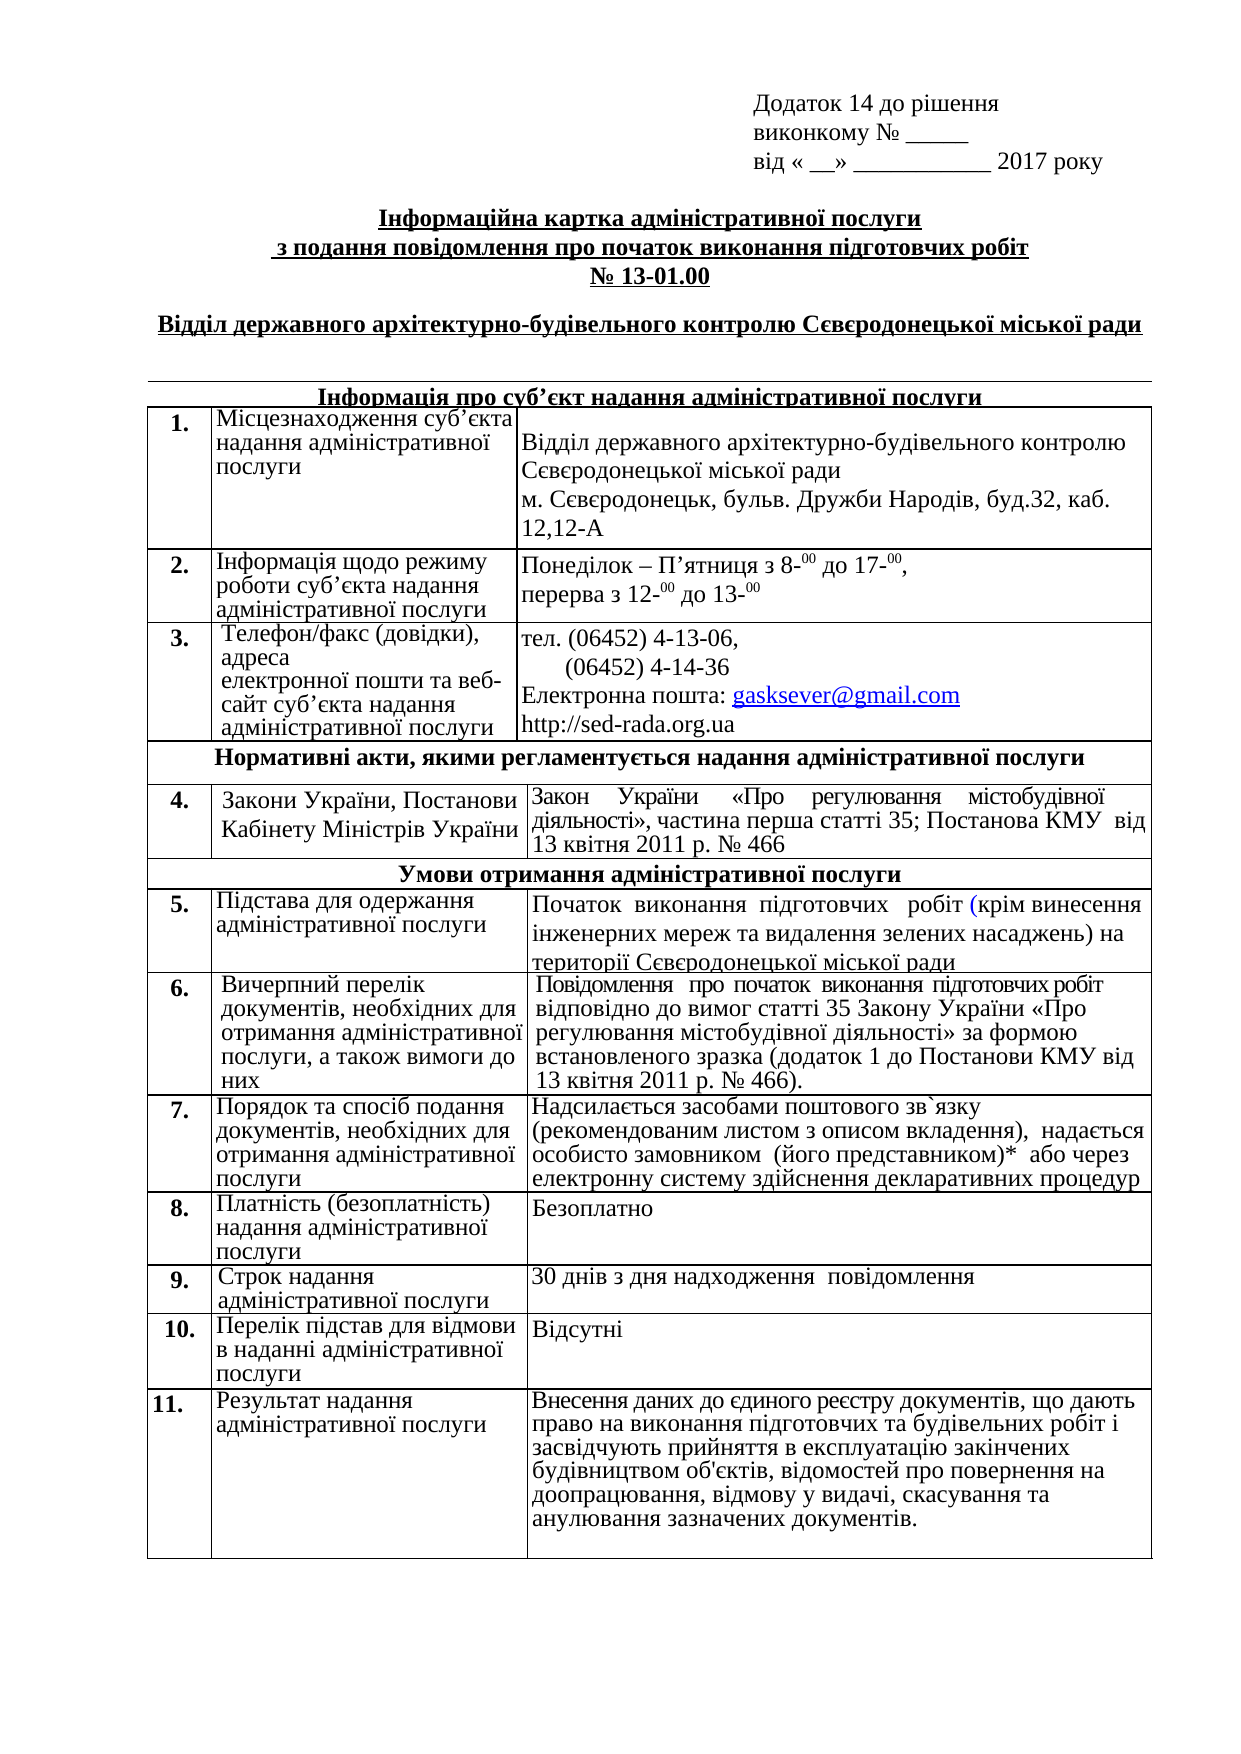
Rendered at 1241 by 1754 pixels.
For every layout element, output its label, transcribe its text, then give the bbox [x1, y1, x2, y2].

table_cell 30 днів з дня надходження повідомлення [528, 1266, 1151, 1313]
table_cell Закони України, Постанови Кабінету Міністрів України [212, 785, 527, 857]
table_cell 9. [148, 1266, 211, 1313]
text Додаток 14 до рішення [753, 88, 1152, 117]
text з подання повідомлення про початок виконання підготовчих робіт [148, 232, 1152, 261]
text виконкому № _____ [753, 117, 1152, 146]
table_cell 10. [148, 1314, 211, 1388]
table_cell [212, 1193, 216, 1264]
table_cell тел. (06452) 4-13-06, (06452) 4-14-36 Електронна пошта: gasksever@gmail.com http://sed-rada.org.ua [518, 623, 1151, 740]
text Відділ державного архітектурно-будівельного контролю Сєвєродонецької міської ради [148, 309, 1152, 337]
table_cell 11. [148, 1390, 211, 1557]
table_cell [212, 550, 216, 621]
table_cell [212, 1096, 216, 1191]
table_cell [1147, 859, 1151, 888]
table_cell Вичерпний перелік документів, необхідних для отримання адміністративної послуги, а також вимоги до них [212, 973, 527, 1094]
table_cell Перелік підстав для відмови в наданні адміністративної послуги [212, 1314, 527, 1388]
table_cell Безоплатно [528, 1193, 1151, 1264]
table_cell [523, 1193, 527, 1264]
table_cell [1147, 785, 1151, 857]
table_cell Нормативні акти, якими регламентується надання адміністративної послуги [148, 742, 1151, 784]
table_cell 4. [148, 785, 211, 857]
table_cell 5. [148, 890, 211, 972]
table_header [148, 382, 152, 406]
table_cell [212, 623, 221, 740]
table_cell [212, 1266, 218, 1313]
table_cell Відсутні [528, 1314, 1151, 1388]
table_cell Відділ державного архітектурно-будівельного контролю Сєвєродонецької міської ради м. Сєвєродонецьк, бульв. Дружби Народів, буд.32, каб. 12,12-А [518, 408, 1151, 548]
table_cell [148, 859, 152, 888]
table_cell Внесення даних до єдиного реєстру документів, що дають право на виконання підготовчих та будівельних робіт і засвідчують прийняття в експлуатацію закінчених будівництвом об'єктів, відомостей про повернення на доопрацювання, відмову у видачі, скасування та анулювання зазначених документів. [528, 1390, 1151, 1557]
table_cell Підстава для одержання адміністративної послуги [212, 890, 527, 972]
text № 13-01.00 [148, 261, 1152, 290]
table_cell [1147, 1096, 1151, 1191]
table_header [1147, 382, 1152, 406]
table_cell Понеділок – П’ятниця з 8-00 до 17-00, перерва з 12-00 до 13-00 [518, 550, 1151, 621]
text Інформаційна картка адміністративної послуги [148, 203, 1152, 232]
table_cell Місцезнаходження суб’єкта надання адміністративної послуги [212, 408, 516, 548]
table_cell 8. [148, 1193, 211, 1264]
table_cell 6. [148, 973, 211, 1094]
table_cell 7. [148, 1096, 211, 1191]
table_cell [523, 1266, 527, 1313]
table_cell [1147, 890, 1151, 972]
table_cell Результат надання адміністративної послуги [212, 1390, 527, 1557]
table_cell 3. [148, 623, 211, 740]
text від « __» ___________ 2017 року [753, 146, 1152, 175]
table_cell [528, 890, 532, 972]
table_cell Повідомлення про початок виконання підготовчих робіт відповідно до вимог статті 35 Закону України «Про регулювання містобудівної діяльності» за формою встановленого зразка (додаток 1 до Постанови КМУ від 13 квітня 2011 р. № 466). [528, 973, 1151, 1094]
table_cell 1. [148, 408, 211, 548]
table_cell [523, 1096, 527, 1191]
table_cell 2. [148, 550, 211, 621]
